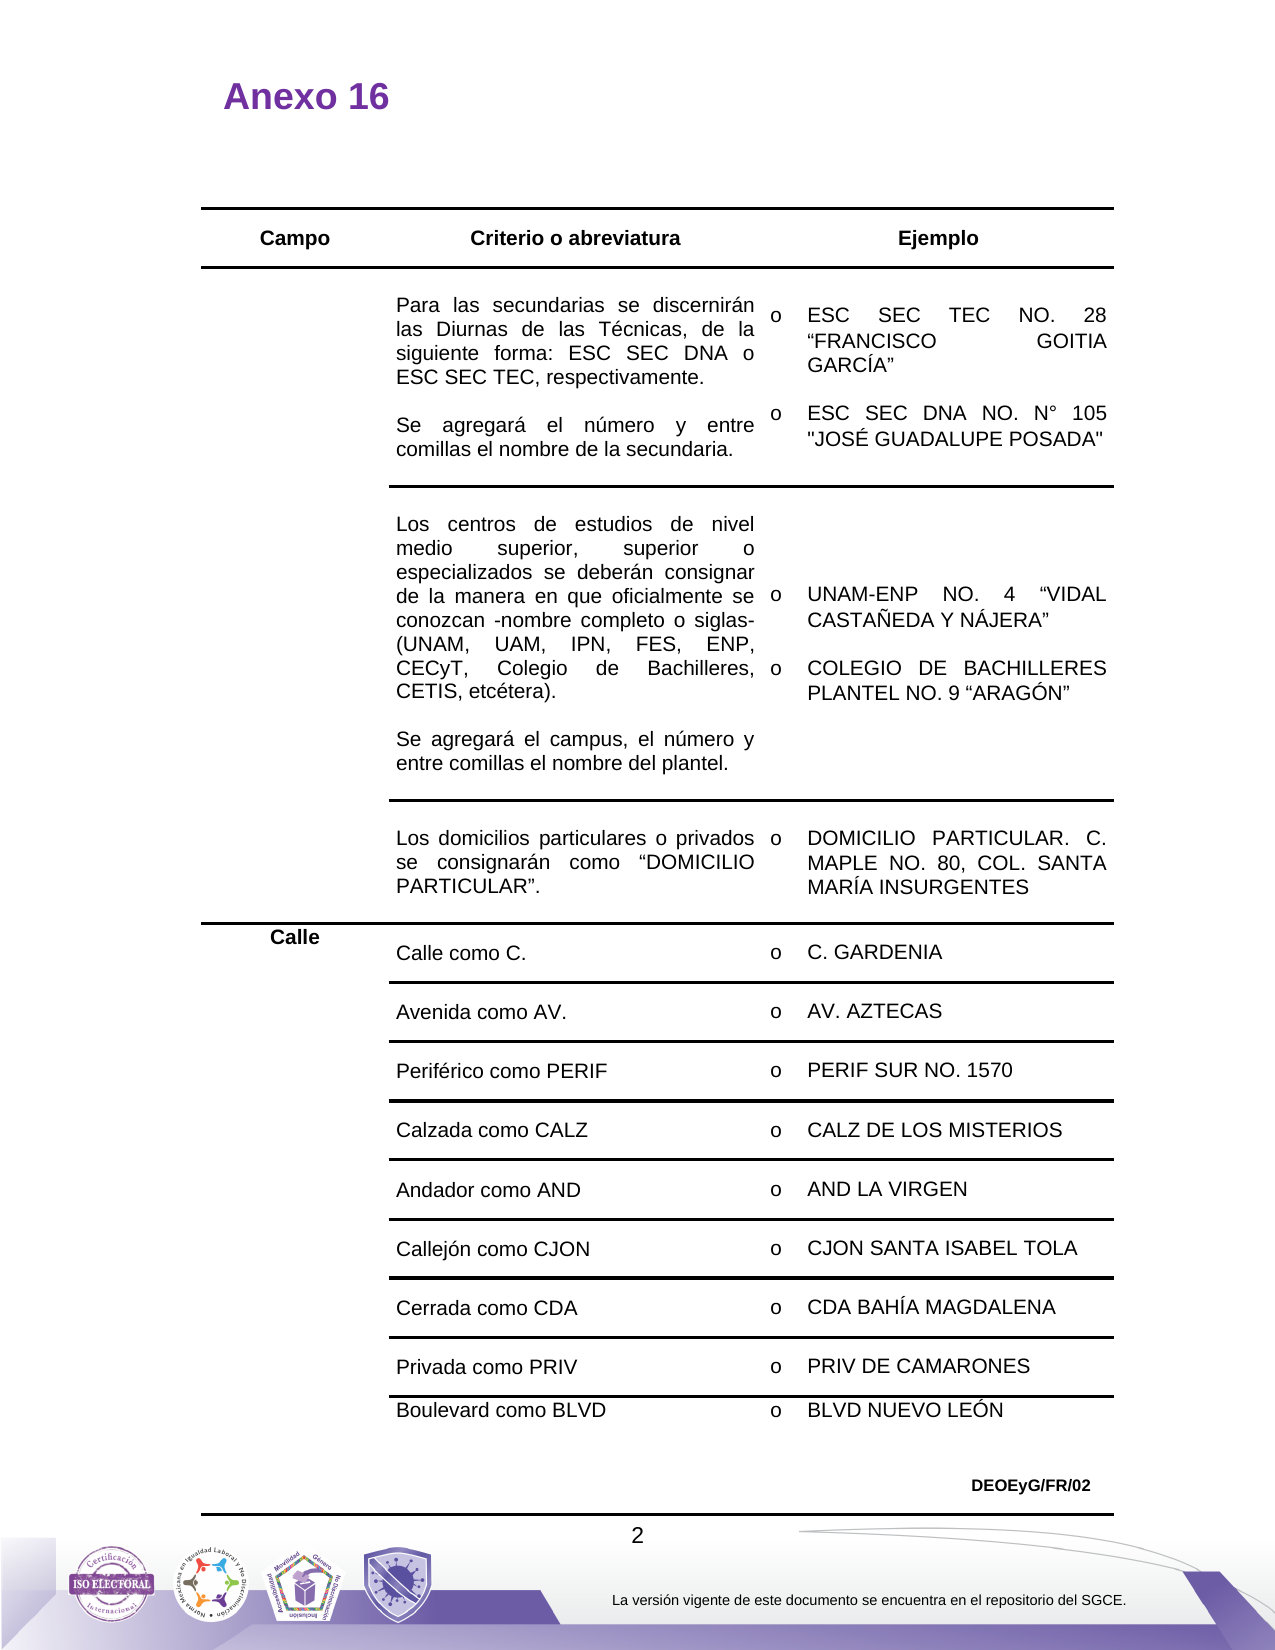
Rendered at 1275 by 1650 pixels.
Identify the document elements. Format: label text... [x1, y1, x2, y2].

table_cell Los domicilios particulares o privados se consignarán como “DOMICILIO PARTICULAR”. [389, 802, 762, 922]
table_cell Periférico como PERIF [389, 1043, 762, 1099]
table_cell Calle como C. [389, 925, 762, 981]
table_cell Privada como PRIV [389, 1339, 762, 1394]
table_cell Avenida como AV. [389, 984, 762, 1040]
table_header Criterio o abreviatura [389, 210, 762, 266]
picture [0, 1527, 1275, 1650]
table_cell AND LA VIRGEN [762, 1161, 1114, 1217]
table_header Ejemplo [762, 210, 1114, 266]
table_cell AV. AZTECAS [762, 984, 1114, 1040]
table_cell Callejón como CJON [389, 1221, 762, 1276]
table_cell Andador como AND [389, 1161, 762, 1217]
table_cell Los centros de estudios de nivel medio superior, superior o especializados se deberán consignar de la manera en que oficialmente se conozcan -nombre completo o siglas- (UNAM, UAM, IPN, FES, ENP, CECyT, Colegio de Bachilleres, CETIS, etcétera). Se agregará el campus, el número y entre comillas el nombre del plantel. [389, 488, 762, 799]
table_cell Calle [201, 925, 388, 1513]
table_cell CDA BAHÍA MAGDALENA [762, 1280, 1114, 1336]
table_cell CALZ DE LOS MISTERIOS [762, 1103, 1114, 1158]
table_cell DOMICILIO PARTICULAR. C. MAPLE NO. 80, COL. SANTA MARÍA INSURGENTES [762, 802, 1114, 922]
table_cell ESC SEC TEC NO. 28 “FRANCISCO GOITIA GARCÍA” ESC SEC DNA NO. N° 105 "JOSÉ GUADALUPE POSADA" [762, 269, 1114, 484]
table_cell Cerrada como CDA [389, 1280, 762, 1336]
table_cell Para las secundarias se discernirán las Diurnas de las Técnicas, de la siguiente forma: ESC SEC DNA o ESC SEC TEC, respectivamente. Se agregará el número y entre comillas el nombre de la secundaria. [389, 269, 762, 484]
table_cell Boulevard como BLVD [389, 1398, 762, 1513]
table_header Campo [201, 210, 388, 266]
table_cell BLVD NUEVO LEÓN [762, 1398, 1114, 1513]
table_cell C. GARDENIA [762, 925, 1114, 981]
table_cell UNAM-ENP NO. 4 “VIDAL CASTAÑEDA Y NÁJERA” COLEGIO DE BACHILLERES PLANTEL NO. 9 “ARAGÓN” [762, 488, 1114, 799]
table_cell PERIF SUR NO. 1570 [762, 1043, 1114, 1099]
table_cell CJON SANTA ISABEL TOLA [762, 1221, 1114, 1276]
table_cell Calzada como CALZ [389, 1103, 762, 1158]
table_cell PRIV DE CAMARONES [762, 1339, 1114, 1394]
